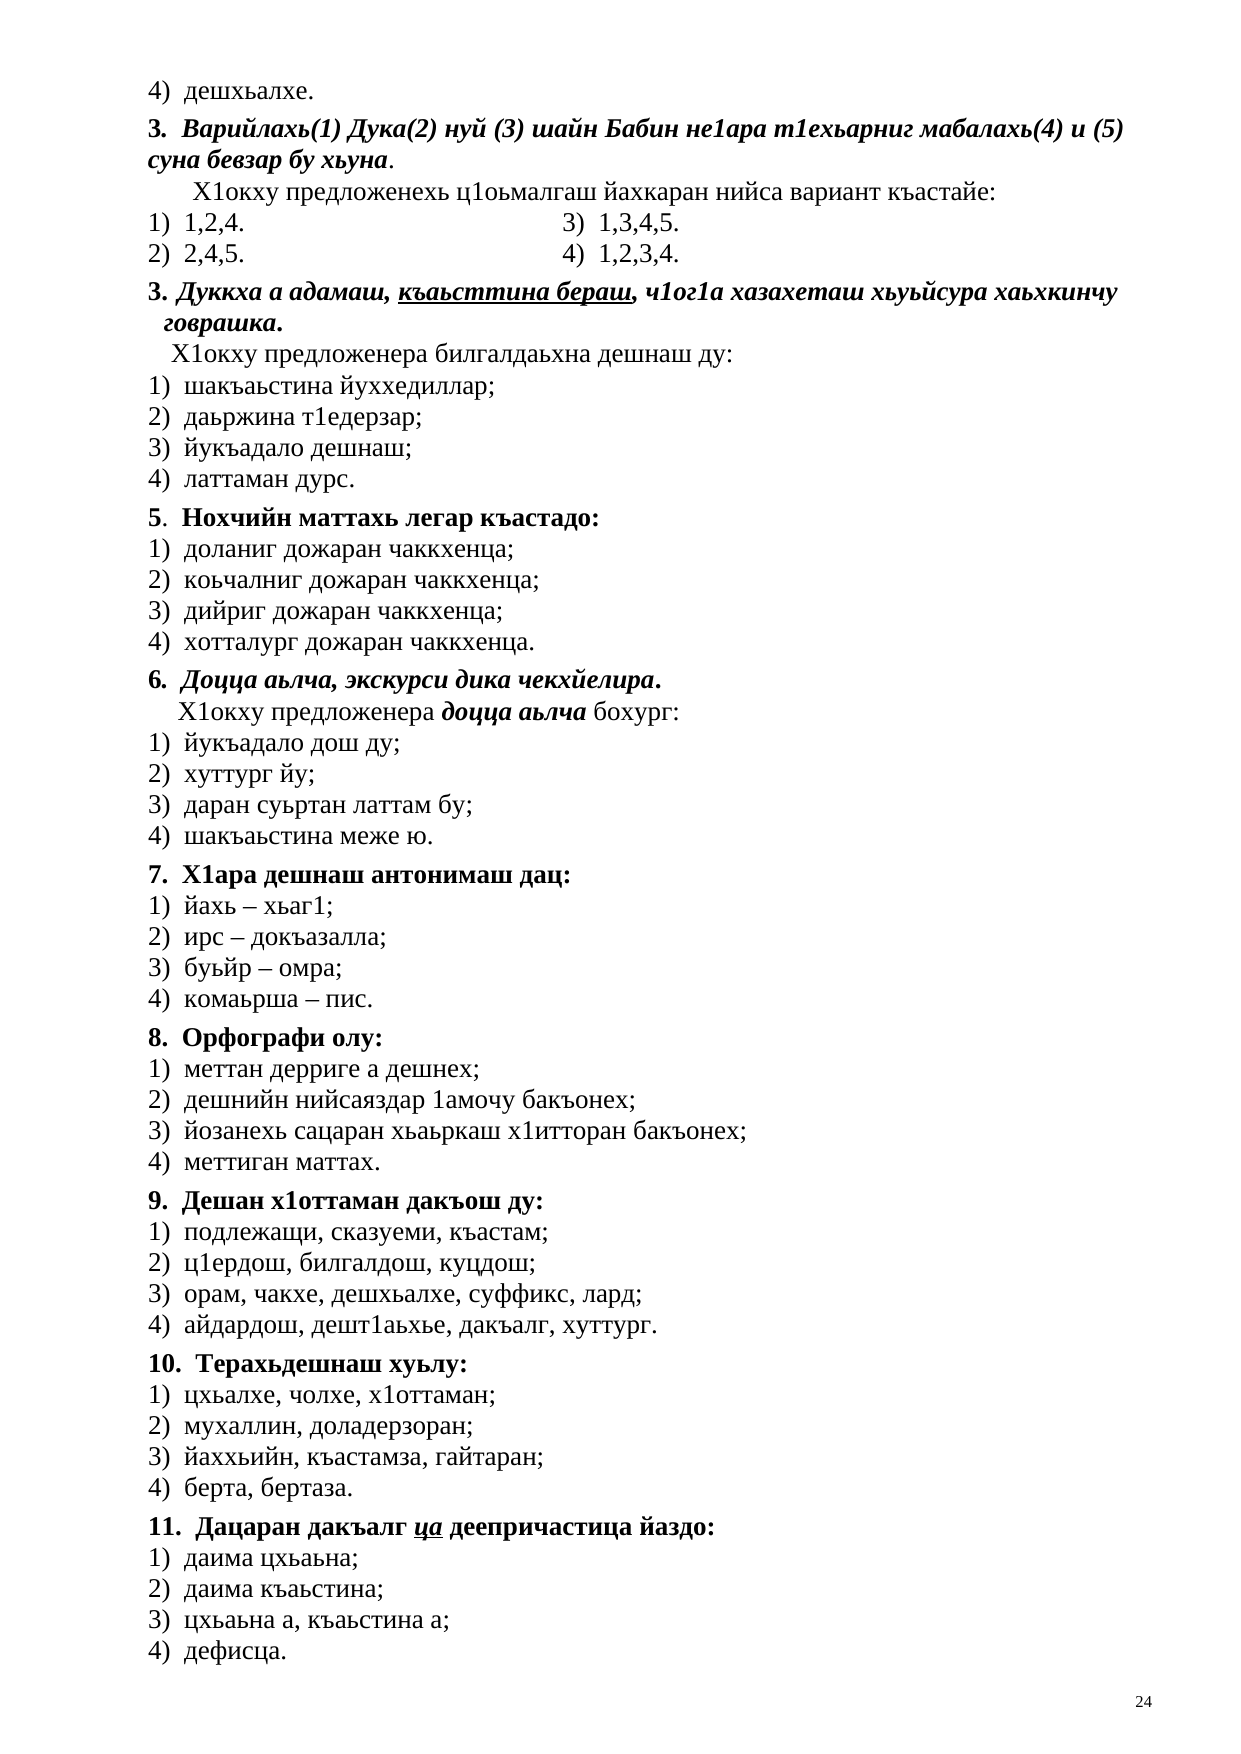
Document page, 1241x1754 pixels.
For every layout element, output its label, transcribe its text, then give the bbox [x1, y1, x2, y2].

text 2) 2,4,5. 4) 1,2,3,4. [148, 237, 1152, 268]
text 1) даима цхьаьна; [118, 1541, 1152, 1572]
text 3) орам, чакхе, дешхьалхе, суффикс, лард; [118, 1277, 1152, 1308]
text 4) берта, бертаза. [118, 1471, 1152, 1503]
text 8. Орфографи олу: [118, 1021, 1152, 1052]
text 5. Нохчийн маттахь легар къастадо: [118, 501, 1152, 532]
list Х1окху предложенехь ц1оьмалгаш йахкаран нийса вариант къастайе: [148, 174, 1152, 206]
text 3) йозанехь сацаран хьаьркаш х1итторан бакъонех; [118, 1114, 1152, 1145]
text 1) шакъаьстина йуххедиллар; [118, 369, 1152, 400]
text 1) подлежащи, сказуеми, къастам; [118, 1215, 1152, 1246]
list Х1окху предложенера билгалдаьхна дешнаш ду: [171, 338, 1152, 369]
text 4) хотталург дожаран чаккхенца. [118, 625, 1152, 656]
text 2) даима къаьстина; [118, 1572, 1152, 1603]
text 3) дийриг дожаран чаккхенца; [118, 594, 1152, 625]
text 1) 1,2,4. 3) 1,3,4,5. [148, 206, 1152, 237]
list Дуккха а адамаш, къаьсттина бераш, ч1ог1а хазахеташ хьуьйсура хаьхкинчу говрашка. [148, 275, 1152, 338]
text 3) буьйр – омра; [118, 951, 1152, 982]
text 4) меттиган маттах. [118, 1145, 1152, 1177]
text 1) меттан дерриге а дешнех; [118, 1052, 1152, 1083]
text 3. Варийлахь(1) Дука(2) нуй (3) шайн Бабин не1ара т1ехьарниг мабалахь(4) и (5) суна бевзар бу хьуна. [148, 112, 1152, 174]
text 7. Х1ара дешнаш антонимаш дац: [118, 858, 1152, 889]
text 2) ц1ердош, билгалдош, куцдош; [118, 1246, 1152, 1277]
text 4) дешхьалхе. [118, 74, 1152, 105]
text 4) шакъаьстина меже ю. [148, 819, 1152, 851]
text 1) йахь – хьаг1; [118, 889, 1152, 920]
text 1) цхьалхе, чолхе, х1оттаман; [118, 1378, 1152, 1409]
text 1) йукъадало дош ду; [148, 726, 1152, 757]
text 2) коьчалниг дожаран чаккхенца; [118, 563, 1152, 594]
text 2) хуттург йу; [148, 757, 1152, 788]
list Х1окху предложенера доцца аьлча бохург: [148, 695, 1152, 726]
text 3) йаххьийн, къастамза, гайтаран; [118, 1440, 1152, 1471]
text 2) ирс – докъазалла; [118, 920, 1152, 951]
text 2) мухаллин, доладерзоран; [118, 1409, 1152, 1440]
text 3) йукъадало дешнаш; [118, 431, 1152, 462]
text 4) латтаман дурс. [118, 462, 1152, 493]
text 2) дешнийн нийсаяздар 1амочу бакъонех; [118, 1083, 1152, 1114]
text 11. Дацаран дакъалг ца деепричастица йаздо: [118, 1510, 1152, 1541]
text 3) цхьаьна а, къаьстина а; [118, 1603, 1152, 1634]
text 4) айдардош, дешт1аьхье, дакъалг, хуттург. [118, 1308, 1152, 1339]
text 3) даран суьртан латтам бу; [148, 788, 1152, 819]
text 4) дефисца. [118, 1634, 1152, 1666]
text 2) даьржина т1едерзар; [118, 400, 1152, 431]
text 9. Дешан х1оттаман дакъош ду: [118, 1184, 1152, 1215]
text 4) комаьрша – пис. [118, 982, 1152, 1013]
text 6. Доцца аьлча, экскурси дика чекхйелира. [148, 664, 1152, 695]
text 1) доланиг дожаран чаккхенца; [118, 532, 1152, 563]
text 10. Терахьдешнаш хуьлу: [118, 1347, 1152, 1378]
